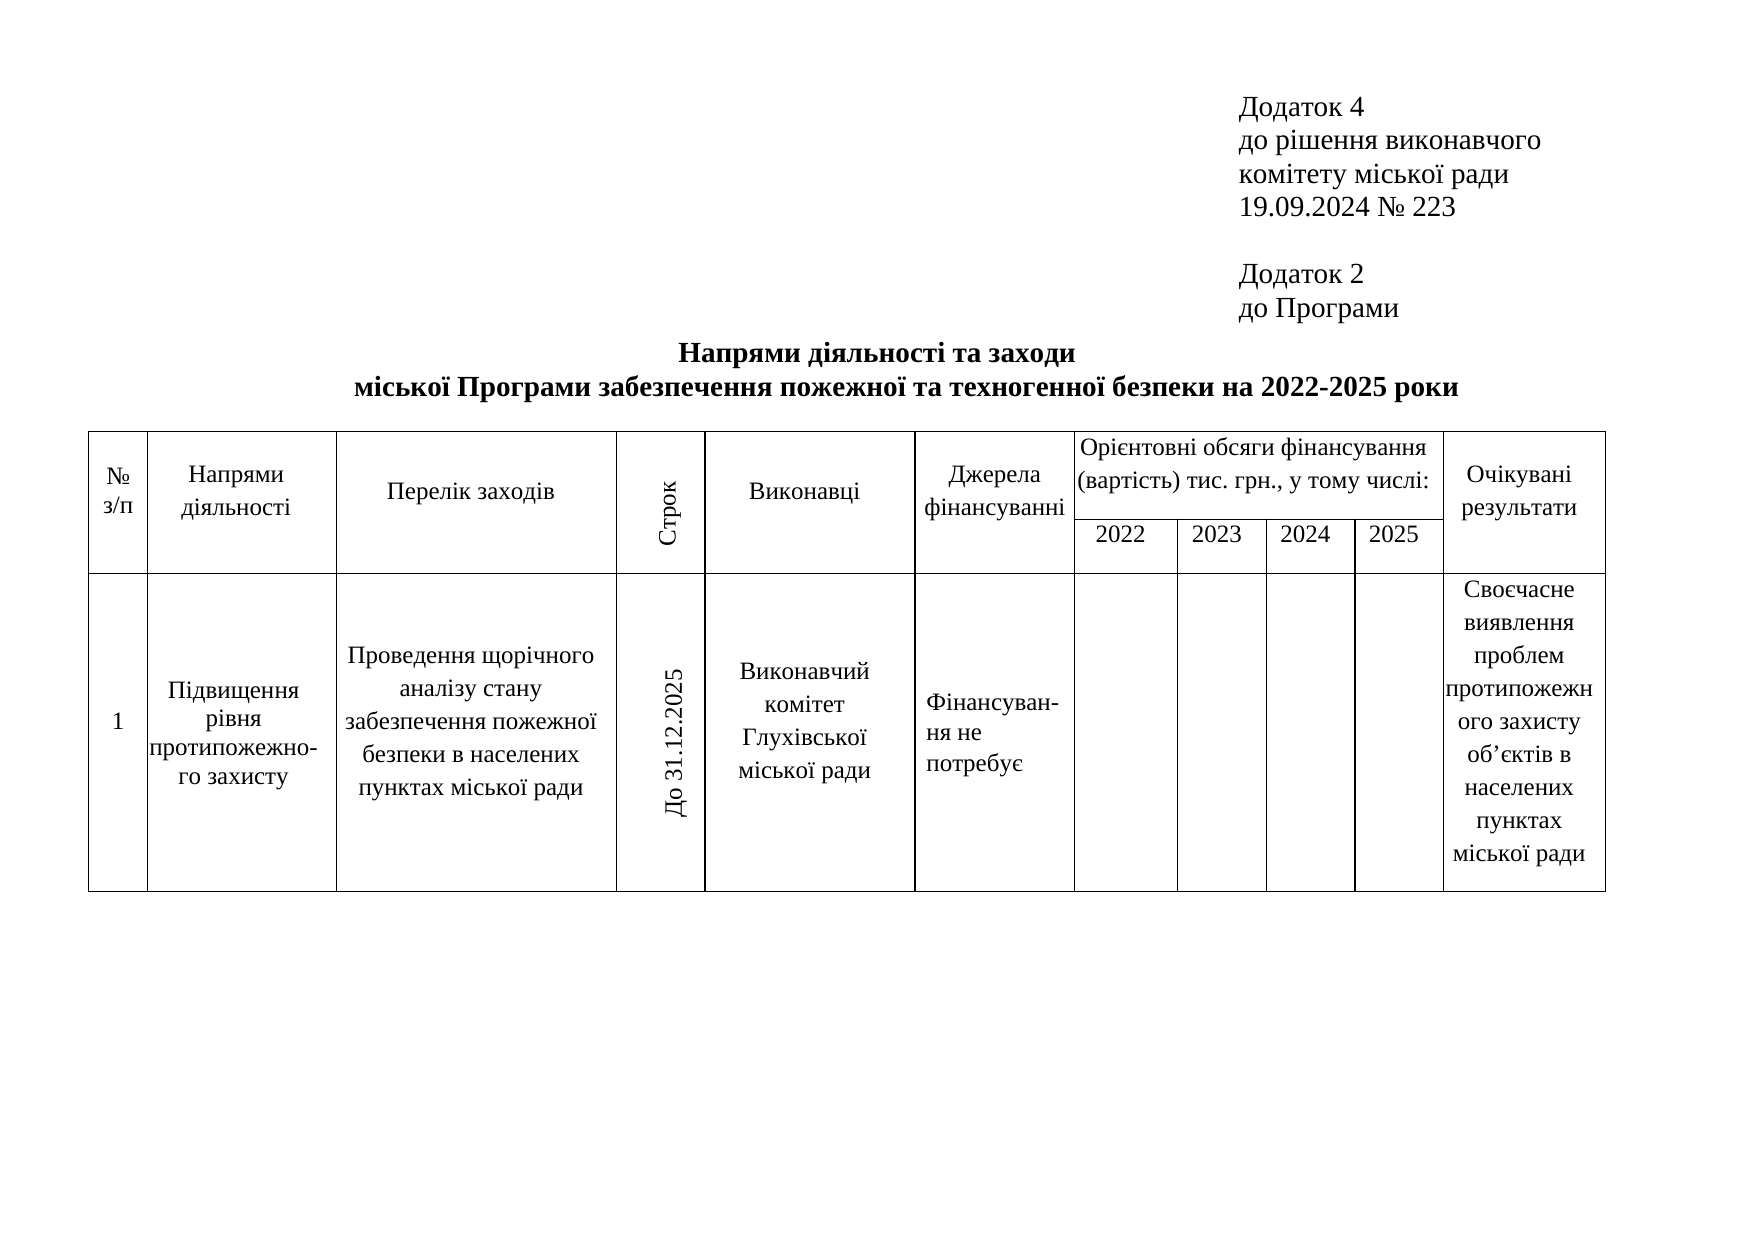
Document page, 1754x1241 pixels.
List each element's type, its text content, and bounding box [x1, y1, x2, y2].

text міської Програми забезпечення пожежної та техногенної безпеки на 2022-2025 роки [89, 369, 1665, 402]
table_cell До 31.12.2025 [617, 574, 704, 891]
table_cell 1 [89, 574, 147, 891]
table_cell Виконавчий комітет Глухівської міської ради [706, 574, 914, 891]
table_header Орієнтовні обсяги фінансування (вартість) тис. грн., у тому числі: [1075, 432, 1443, 518]
table_cell [1267, 574, 1354, 891]
text комітету міської ради [1093, 156, 1665, 189]
table_cell 2023 [1178, 520, 1266, 573]
table_cell [1356, 574, 1443, 891]
table_cell 2025 [1356, 520, 1443, 573]
table_header Виконавці [706, 432, 914, 573]
text 19.09.2024 № 223 [1093, 189, 1665, 223]
table_header Очікувані результати [1444, 432, 1605, 573]
table_cell 2022 [1075, 520, 1177, 573]
table_cell Підвищення рівня протипожежно- го захисту [148, 574, 336, 891]
table_header Перелік заходів [337, 432, 616, 573]
text Додаток 4 [1093, 89, 1665, 122]
text Додаток 2 [1093, 256, 1665, 290]
table_cell 2024 [1267, 520, 1354, 573]
table_header Строк виконання заходу [617, 432, 704, 573]
text до Програми [1093, 290, 1665, 323]
text Напрями діяльності та заходи [89, 335, 1665, 369]
table_cell [1075, 574, 1177, 891]
table_header Напрями діяльності [148, 432, 336, 573]
table_header № з/п [89, 432, 147, 573]
table_cell [1178, 574, 1266, 891]
table_cell Своєчасне виявлення проблем протипожежного захисту об’єктів в населених пунктах міської ради [1444, 574, 1605, 891]
table_cell Фінансуван-ня не потребує [916, 574, 1074, 891]
text до рішення виконавчого [1093, 122, 1665, 156]
table_header Джерела фінансуванні [916, 432, 1074, 573]
table_cell Проведення щорічного аналізу стану забезпечення пожежної безпеки в населених пунктах міської ради [337, 574, 616, 891]
